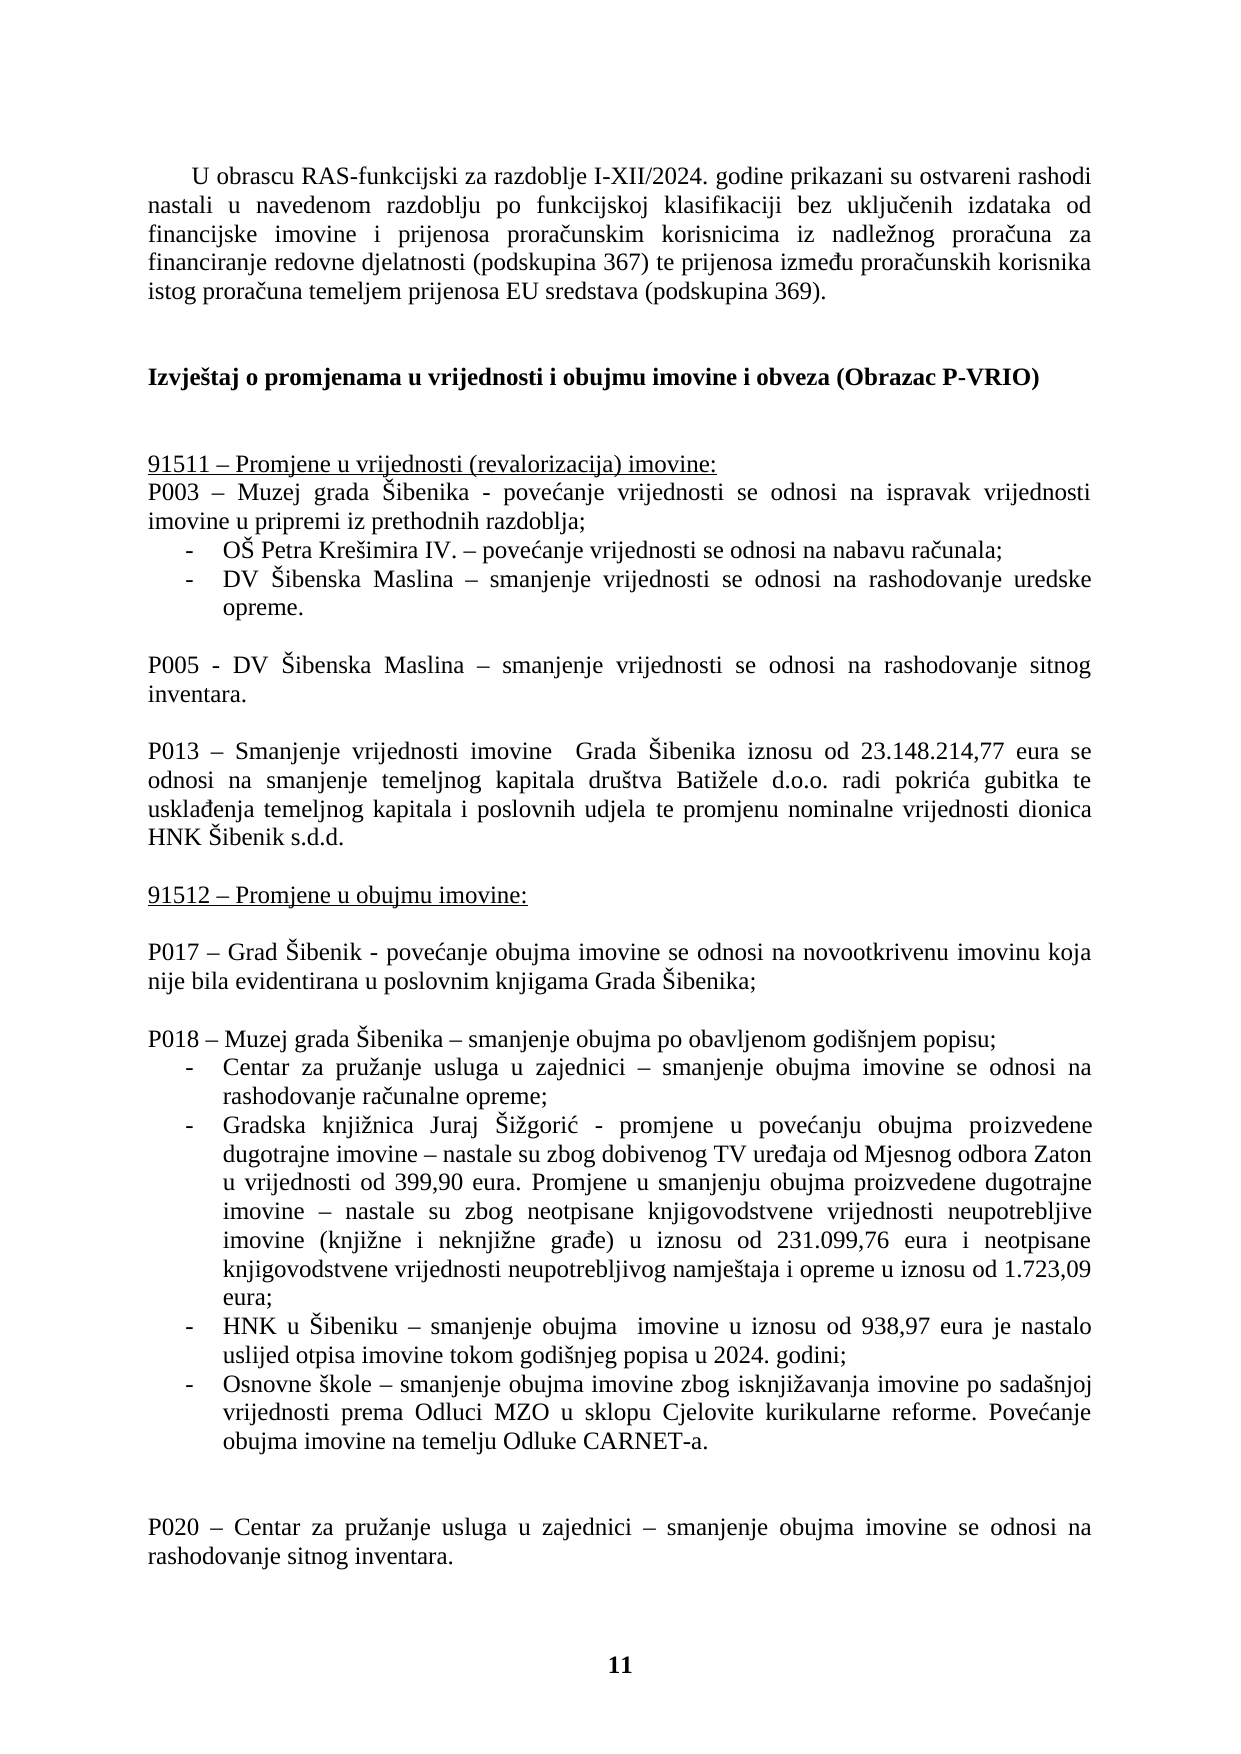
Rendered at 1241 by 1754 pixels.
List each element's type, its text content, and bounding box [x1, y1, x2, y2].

text 91512 – Promjene u obujmu imovine: [148, 880, 1092, 909]
text P017 – Grad Šibenik - povećanje obujma imovine se odnosi na novootkrivenu imovinu koja nije bila evidentirana u poslovnim knjigama Grada Šibenika; [148, 937, 1092, 995]
text 91511 – Promjene u vrijednosti (revalorizacija) imovine: [148, 449, 1092, 477]
text P003 – Muzej grada Šibenika - povećanje vrijednosti se odnosi na ispravak vrijednosti imovine u pripremi iz prethodnih razdoblja; [148, 477, 1092, 535]
text P005 - DV Šibenska Maslina – smanjenje vrijednosti se odnosi na rashodovanje sitnog inventara. [148, 650, 1092, 707]
list Osnovne škole – smanjenje obujma imovine zbog isknjižavanja imovine po sadašnjoj vrijednosti prema Odluci MZO u sklopu Cjelovite kurikularne reforme. Povećanje obujma imovine na temelju Odluke CARNET-a. [185, 1369, 1092, 1455]
list Centar za pružanje usluga u zajednici – smanjenje obujma imovine se odnosi na rashodovanje računalne opreme; [185, 1052, 1092, 1110]
text Izvještaj o promjenama u vrijednosti i obujmu imovine i obveza (Obrazac P-VRIO) [148, 362, 1092, 391]
list Gradska knjižnica Juraj Šižgorić - promjene u povećanju obujma proizvedene dugotrajne imovine – nastale su zbog dobivenog TV uređaja od Mjesnog odbora Zaton u vrijednosti od 399,90 eura. Promjene u smanjenju obujma proizvedene dugotrajne imovine – nastale su zbog neotpisane knjigovodstvene vrijednosti neupotrebljive imovine (knjižne i neknjižne građe) u iznosu od 231.099,76 eura i neotpisane knjigovodstvene vrijednosti neupotrebljivog namještaja i opreme u iznosu od 1.723,09 eura; [185, 1110, 1092, 1311]
text P020 – Centar za pružanje usluga u zajednici – smanjenje obujma imovine se odnosi na rashodovanje sitnog inventara. [148, 1512, 1092, 1570]
list OŠ Petra Krešimira IV. – povećanje vrijednosti se odnosi na nabavu računala; [185, 535, 1092, 564]
text P013 – Smanjenje vrijednosti imovine Grada Šibenika iznosu od 23.148.214,77 eura se odnosi na smanjenje temeljnog kapitala društva Batižele d.o.o. radi pokrića gubitka te usklađenja temeljnog kapitala i poslovnih udjela te promjenu nominalne vrijednosti dionica HNK Šibenik s.d.d. [148, 736, 1092, 851]
text P018 – Muzej grada Šibenika – smanjenje obujma po obavljenom godišnjem popisu; [148, 1024, 1092, 1052]
list DV Šibenska Maslina – smanjenje vrijednosti se odnosi na rashodovanje uredske opreme. [185, 564, 1092, 621]
list HNK u Šibeniku – smanjenje obujma imovine u iznosu od 938,97 eura je nastalo uslijed otpisa imovine tokom godišnjeg popisa u 2024. godini; [185, 1311, 1092, 1369]
text U obrascu RAS-funkcijski za razdoblje I-XII/2024. godine prikazani su ostvareni rashodi nastali u navedenom razdoblju po funkcijskoj klasifikaciji bez uključenih izdataka od financijske imovine i prijenosa proračunskim korisnicima iz nadležnog proračuna za financiranje redovne djelatnosti (podskupina 367) te prijenosa između proračunskih korisnika istog proračuna temeljem prijenosa EU sredstava (podskupina 369). [148, 161, 1092, 305]
